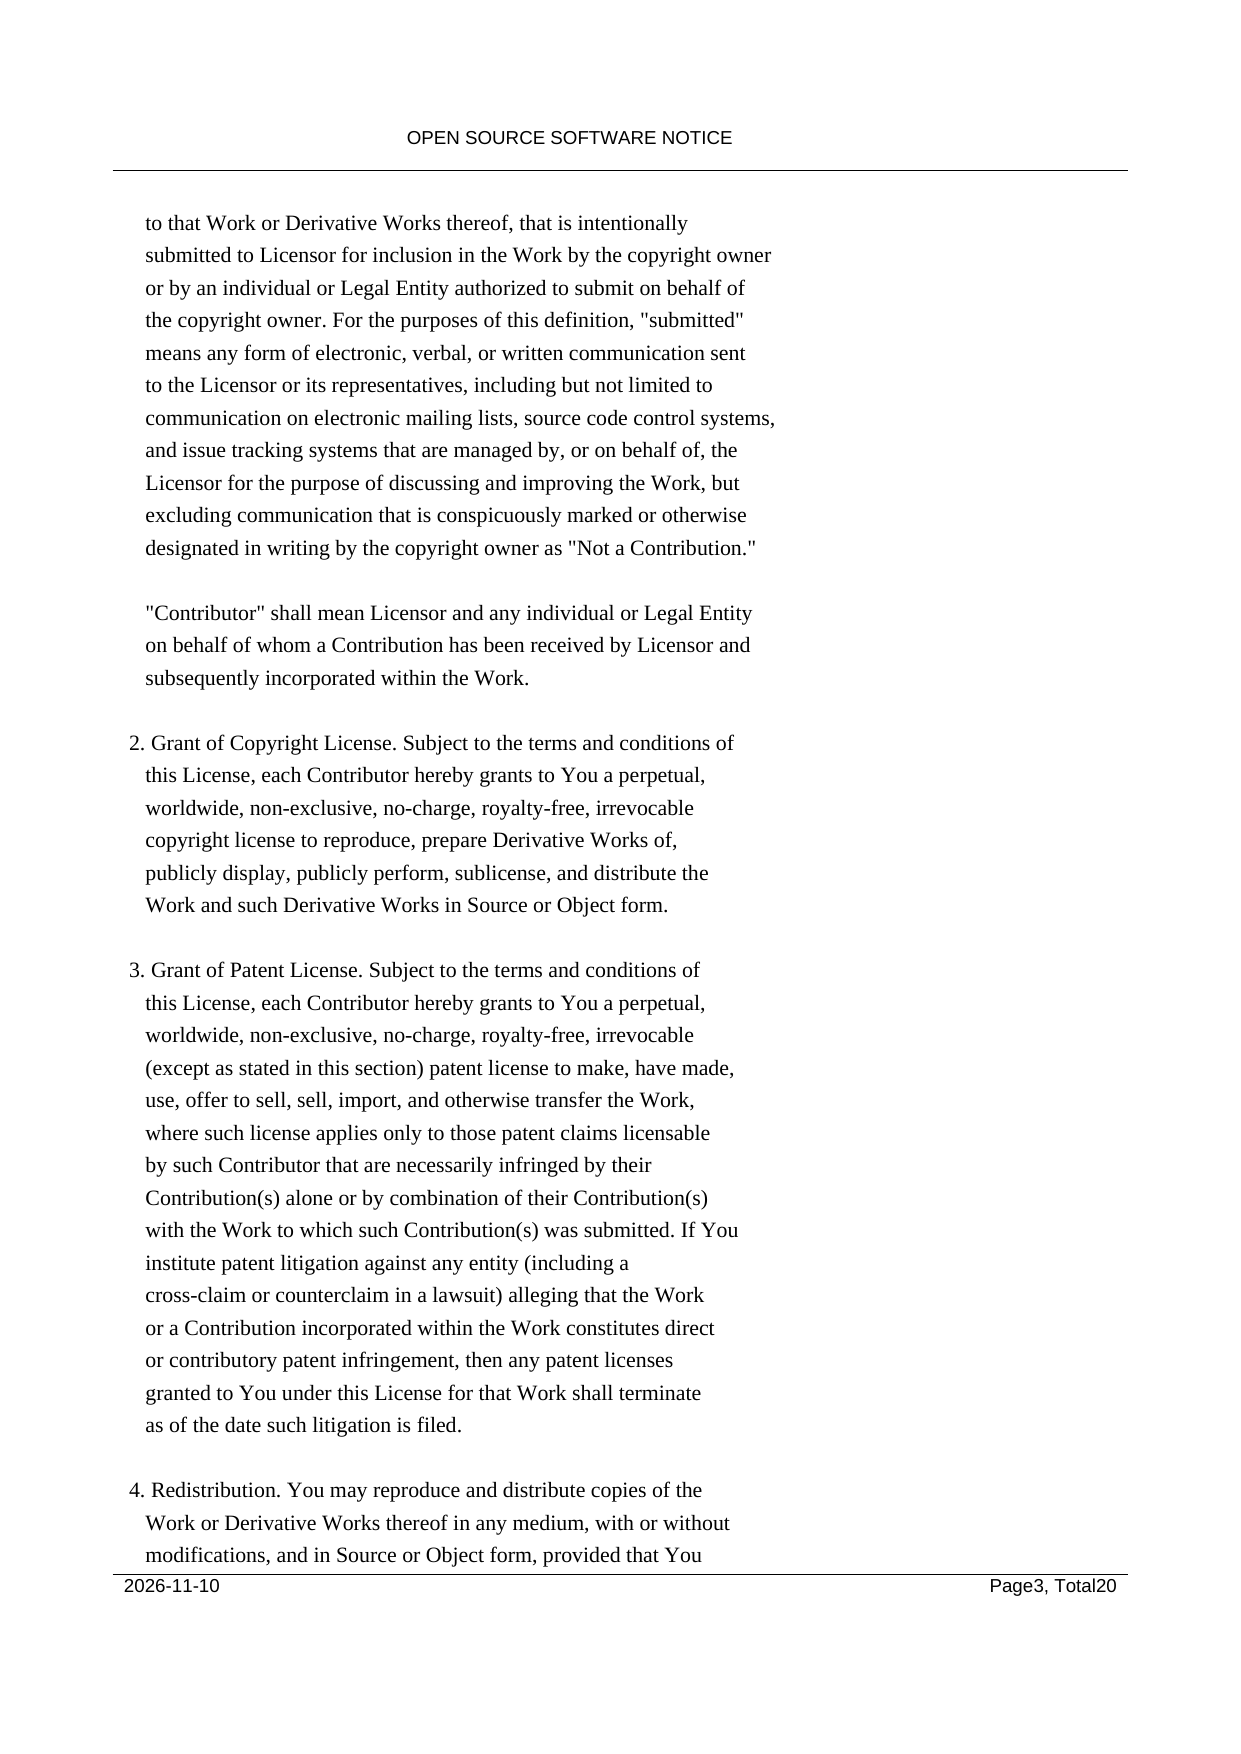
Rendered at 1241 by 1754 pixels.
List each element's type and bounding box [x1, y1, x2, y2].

text [112, 206, 1128, 1571]
